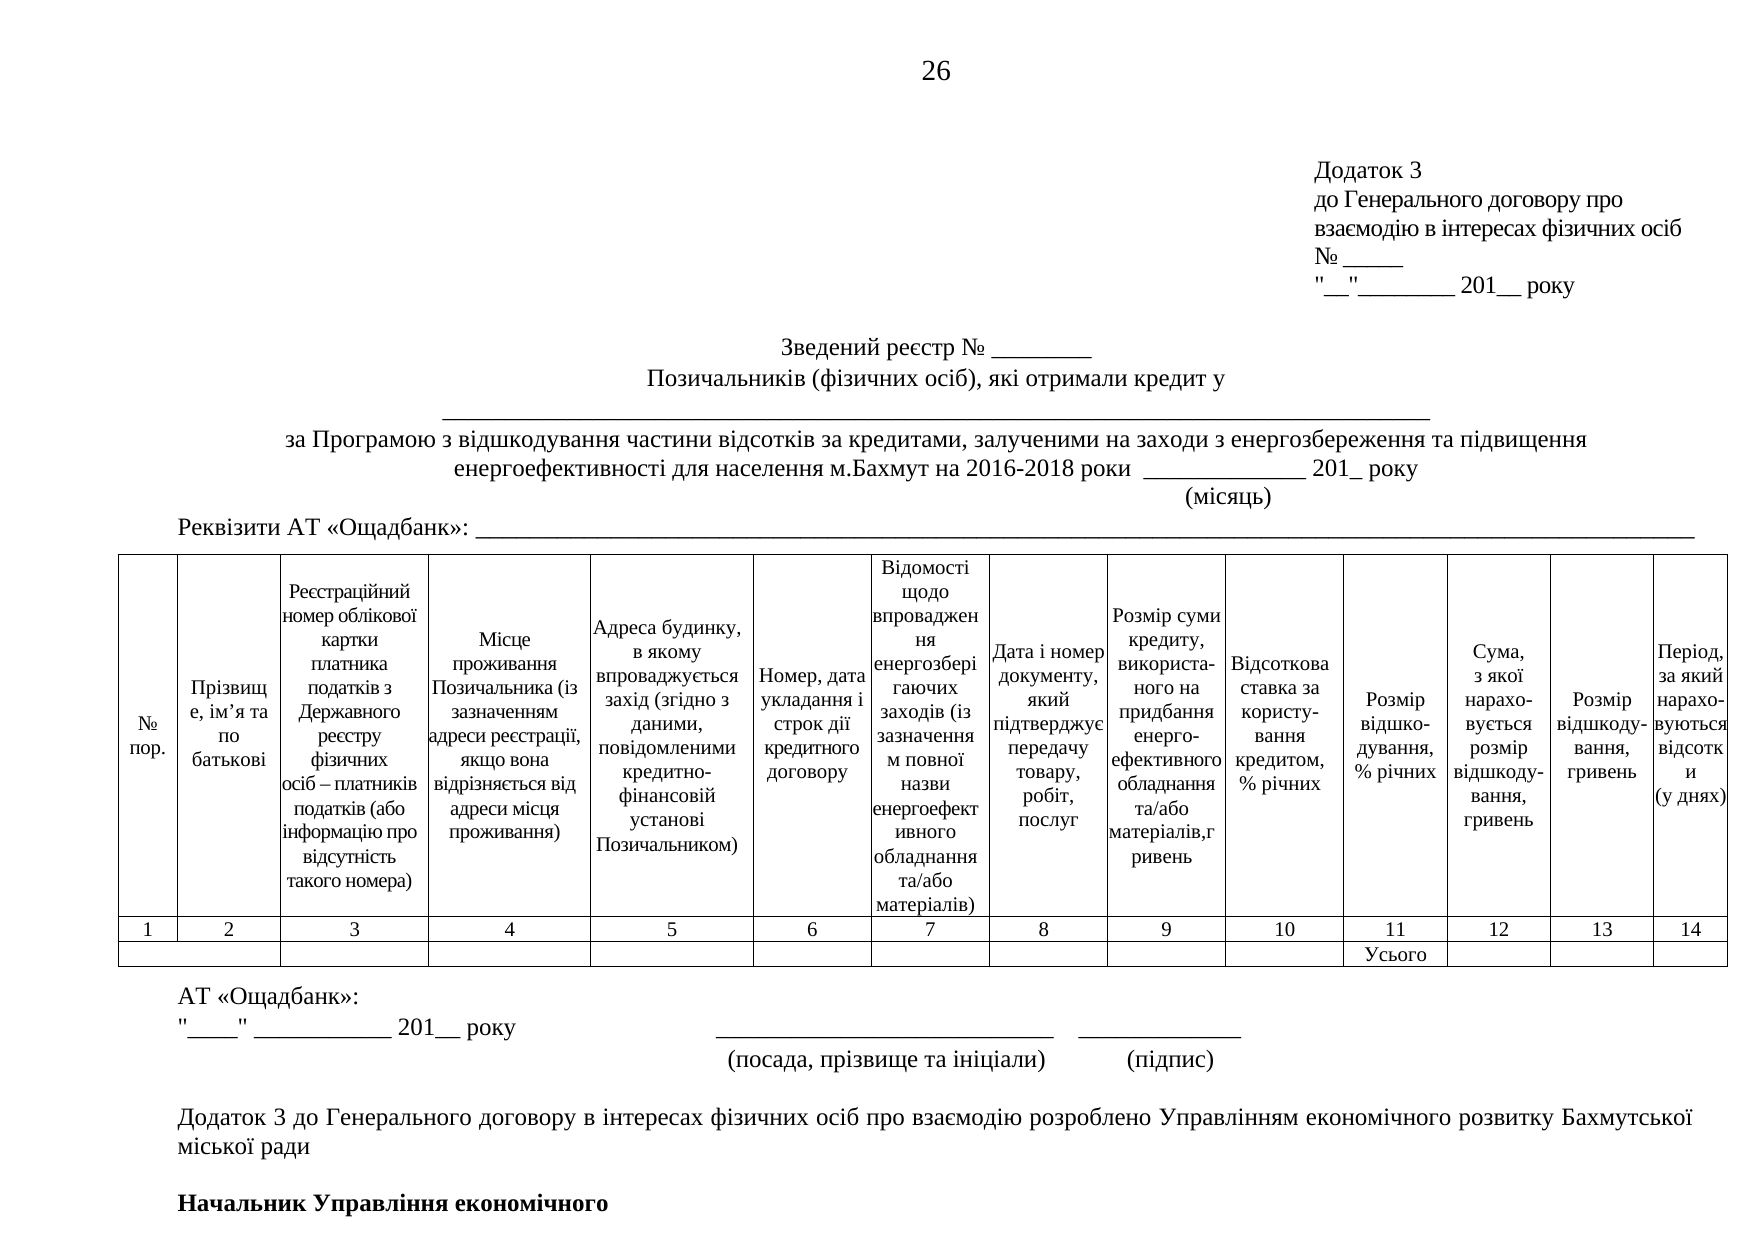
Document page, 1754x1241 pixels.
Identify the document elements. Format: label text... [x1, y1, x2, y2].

table_cell 10 [1226, 917, 1343, 941]
text Начальник Управління економічного [177, 1188, 1695, 1217]
table_cell [754, 942, 871, 966]
table_cell 13 [1551, 917, 1653, 941]
table_cell [429, 942, 590, 966]
table_cell [872, 942, 989, 966]
table_cell 8 [990, 917, 1107, 941]
table_header Дата і номер документу, який підтверджує передачу товару, робіт, послуг [990, 555, 1107, 916]
table_header Реєстраційний номер облікової картки платника податків з Державного реєстру фізичних осіб – платників податків (або інформацію про відсутність такого номера) [281, 555, 428, 916]
table_header Адреса будинку, в якому впроваджується захід (згідно з даними, повідомленими кредитно-фінансовій установі Позичальником) [591, 555, 753, 916]
text "____" ___________ 201__ року ___________________________ _____________ [177, 1011, 1695, 1042]
table_cell [990, 942, 1107, 966]
table_cell 12 [1448, 917, 1550, 941]
text до Генерального договору про взаємодію в інтересах фізичних осіб № _____ [1314, 184, 1695, 270]
table_header Розмір відшко-дування, % річних [1344, 555, 1447, 916]
text Позичальників (фізичних осіб), які отримали кредит у _______________________________________________________________________________ [177, 361, 1695, 424]
table_header Місце проживання Позичальника (із зазначенням адреси реєстрації, якщо вона відрізняється від адреси місця проживання) [429, 555, 590, 916]
table_cell [119, 942, 280, 966]
table_cell [1448, 942, 1550, 966]
table_header № пор. [119, 555, 177, 916]
table_header Відсоткова ставка за користу-вання кредитом, % річних [1226, 555, 1343, 916]
table_cell Усього [1344, 942, 1447, 966]
text (посада, прізвище та ініціали) (підпис) [177, 1042, 1695, 1073]
text (місяць) [177, 481, 1695, 510]
table_cell [1654, 942, 1727, 966]
table_cell [281, 942, 428, 966]
table_cell [591, 942, 753, 966]
text Зведений реєстр № ________ [177, 330, 1695, 361]
table_cell 6 [754, 917, 871, 941]
table_header Розмір відшкоду- вання, гривень [1551, 555, 1653, 916]
text АТ «Ощадбанк»: [177, 979, 1695, 1011]
text Реквізити АТ «Ощадбанк»: __________________________________________________________________________________________ [177, 510, 1695, 541]
table_cell 2 [178, 917, 280, 941]
table_cell 14 [1654, 917, 1727, 941]
text "__"________ 201__ року [1314, 270, 1695, 299]
table_cell 5 [591, 917, 753, 941]
table_header Період, за який нарахо-вуються відсотки (у днях) [1654, 555, 1727, 916]
table_cell [1551, 942, 1653, 966]
table_cell 1 [119, 917, 177, 941]
table_cell 4 [429, 917, 590, 941]
table_cell [1108, 942, 1225, 966]
table_cell 11 [1344, 917, 1447, 941]
table_cell 9 [1108, 917, 1225, 941]
table_cell 3 [281, 917, 428, 941]
table_cell 7 [872, 917, 989, 941]
table_header Відомості щодо впровадження енергозберігаючих заходів (із зазначенням повної назви енергоефективного обладнання та/або матеріалів) [872, 555, 989, 916]
table_header Прізвище, ім’я та по батькові [178, 555, 280, 916]
table_header Розмір суми кредиту, використа-ного на придбання енерго-ефективного обладнання та/або матеріалів,гривень [1108, 555, 1225, 916]
text Додаток 3 [1314, 155, 1695, 184]
table_cell [1226, 942, 1343, 966]
table_header Номер, дата укладання і строк дії кредитного договору [754, 555, 871, 916]
table_header Сума, з якої нарахо-вується розмір відшкоду-вання, гривень [1448, 555, 1550, 916]
text за Програмою з відшкодування частини відсотків за кредитами, залученими на заходи з енергозбереження та підвищення енергоефективності для населення м.Бахмут на 2016-2018 роки _____________ 201_ року [177, 424, 1695, 481]
text Додаток 3 до Генерального договору в інтересах фізичних осіб про взаємодію розроблено Управлінням економічного розвитку Бахмутської міської ради [177, 1102, 1695, 1159]
